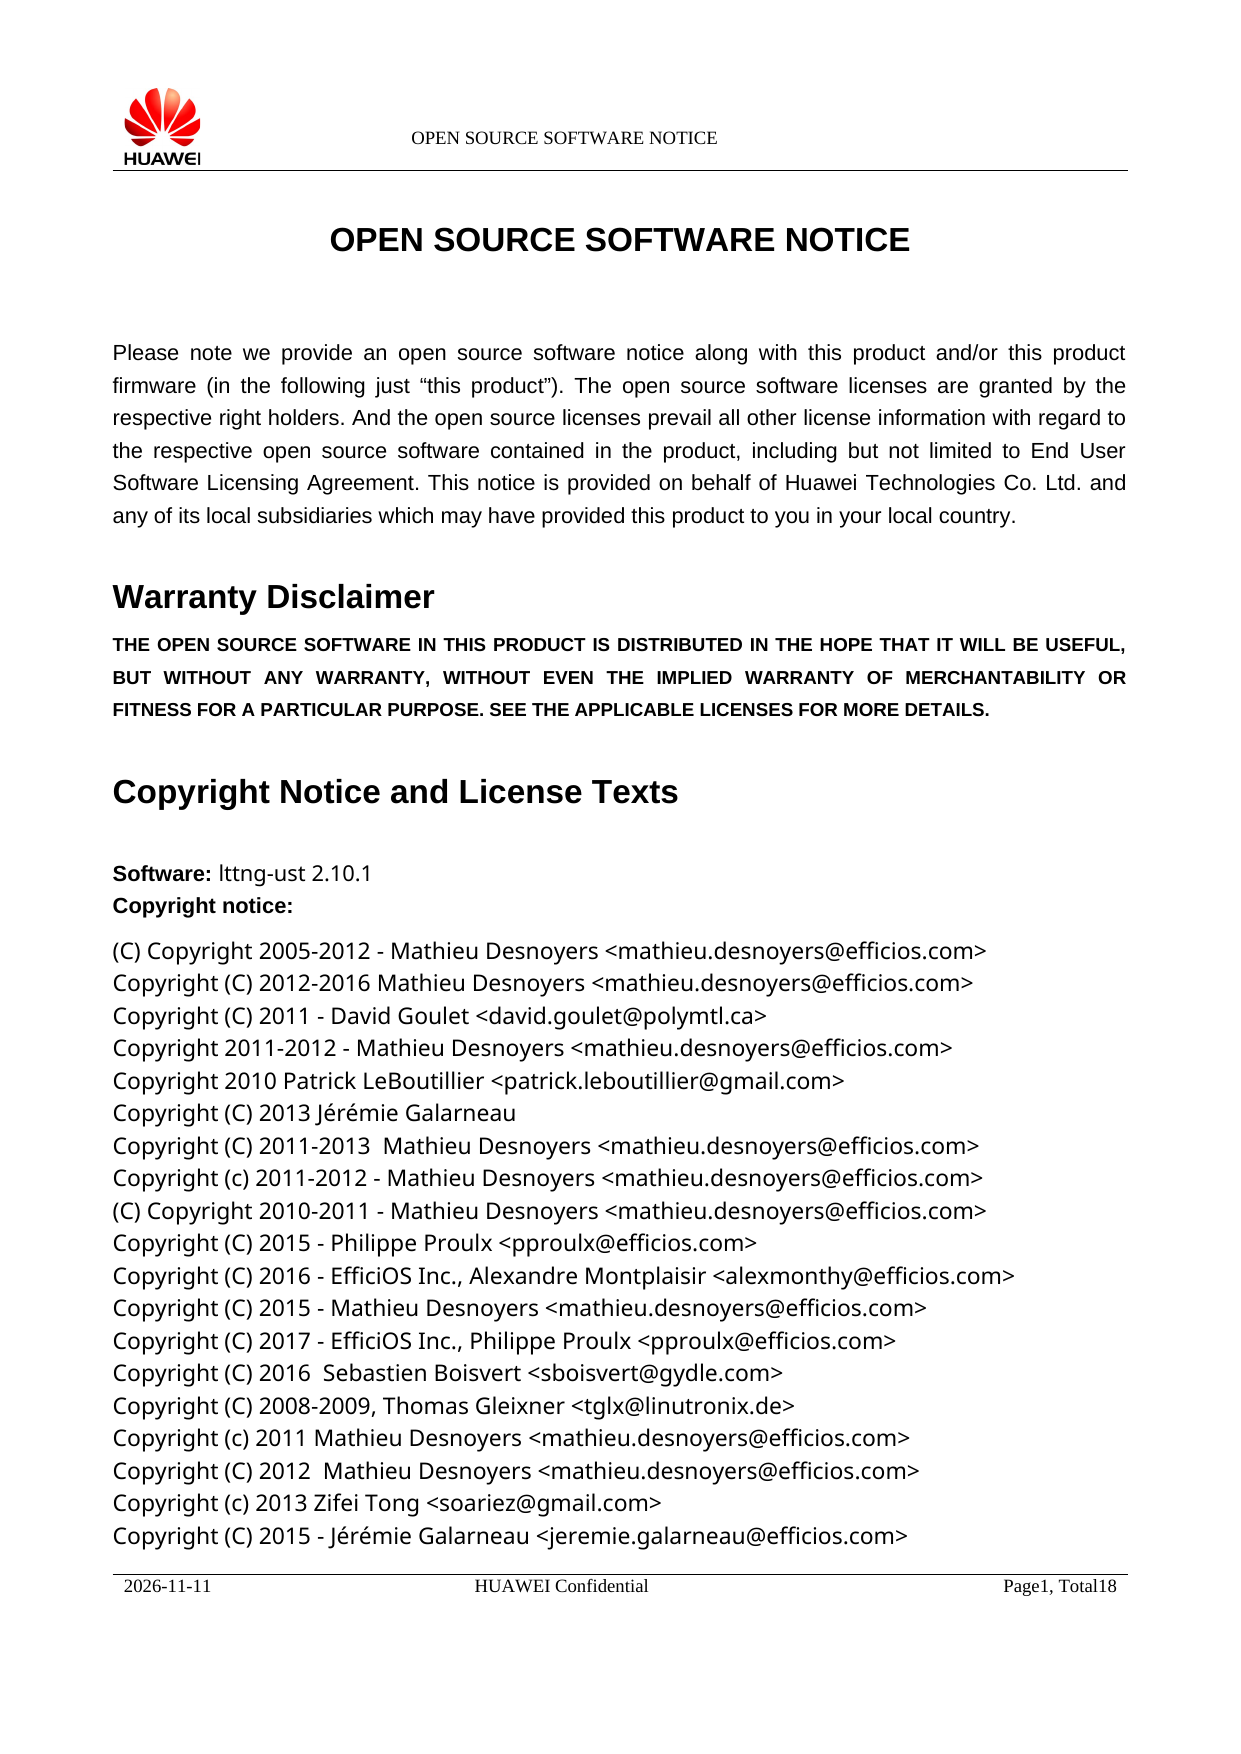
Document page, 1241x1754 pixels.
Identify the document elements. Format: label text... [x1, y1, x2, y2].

text Warranty Disclaimer [112, 564, 1128, 629]
text The open source software in this product is distributed in the hope that it will be useful, but WITHOUT ANY WARRANTY, without even the implied warranty of MERCHANTABILITY or FITNESS FOR A PARTICULAR PURPOSE. See the applicable licenses for more details. [112, 629, 1128, 726]
text Copyright notice: [112, 889, 1128, 921]
text OPEN SOURCE SOFTWARE NOTICE [112, 206, 1128, 271]
title Software: lttng-ust 2.10.1 [112, 856, 1128, 889]
text Please note we provide an open source software notice along with this product and/or this product firmware (in the following just “this product”). The open source software licenses are granted by the respective right holders. And the open source licenses prevail all other license information with regard to the respective open source software contained in the product, including but not limited to End User Software Licensing Agreement. This notice is provided on behalf of Huawei Technologies Co. Ltd. and any of its local subsidiaries which may have provided this product to you in your local country. [112, 336, 1128, 531]
text Copyright Notice and License Texts [112, 759, 1128, 824]
picture [124, 88, 201, 165]
